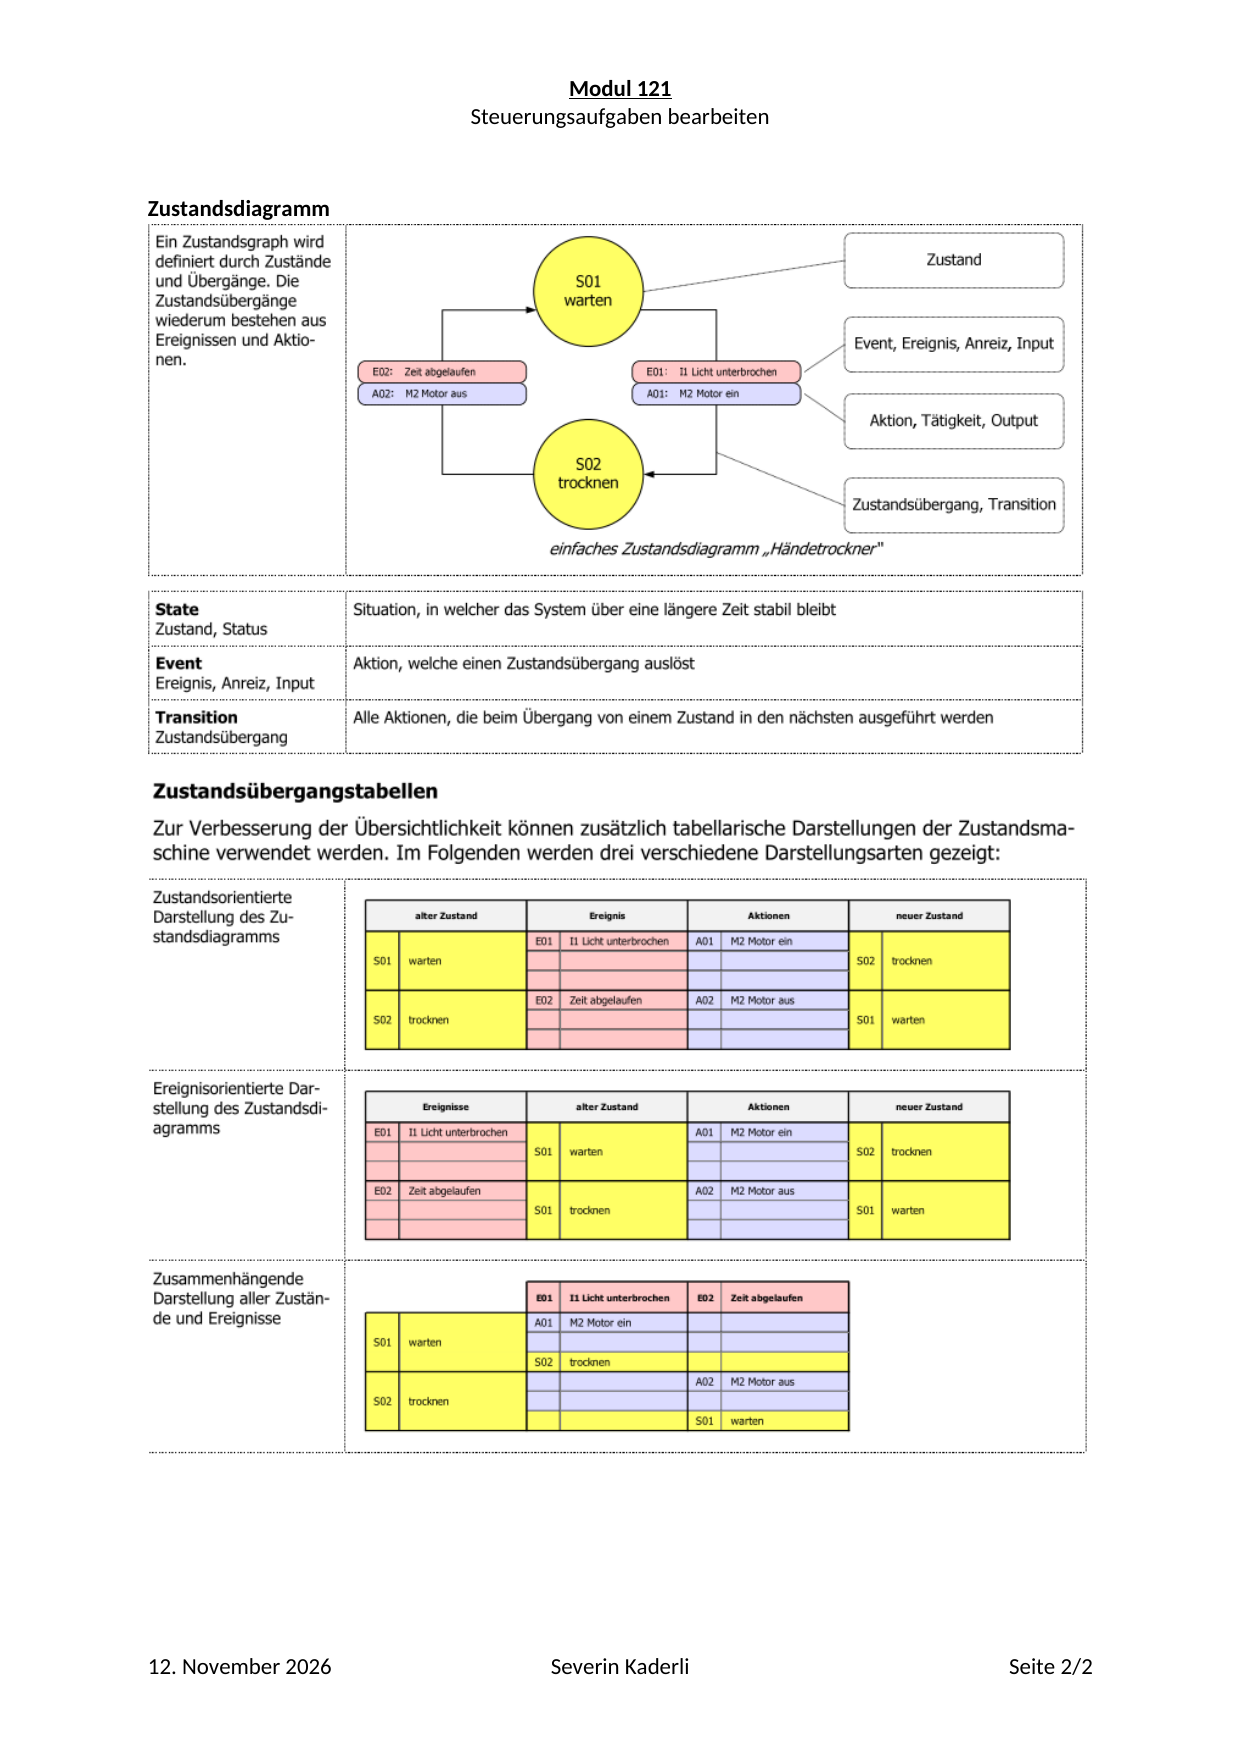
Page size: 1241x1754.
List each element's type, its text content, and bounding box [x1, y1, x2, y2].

picture [147, 224, 1093, 759]
text Zustandsdiagramm [148, 194, 1093, 224]
picture [147, 777, 1093, 1468]
